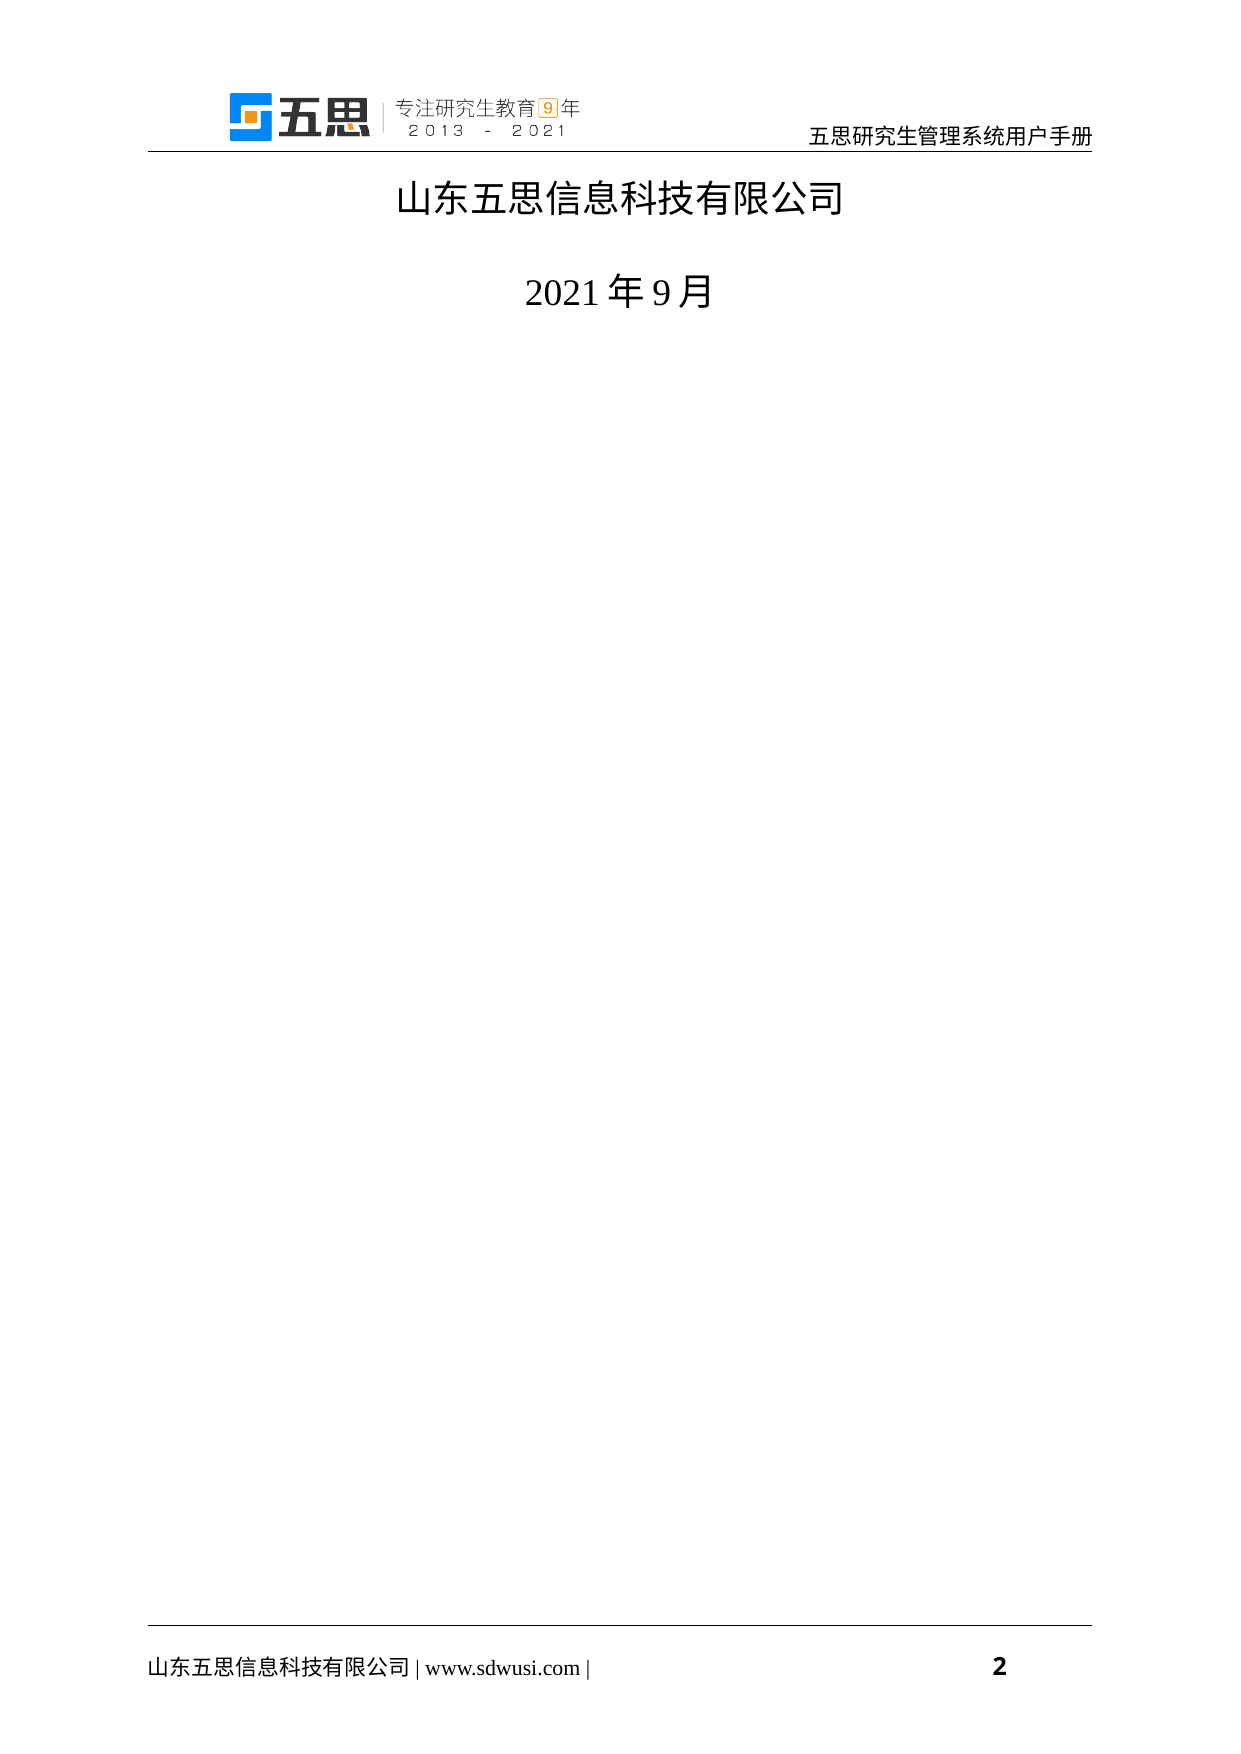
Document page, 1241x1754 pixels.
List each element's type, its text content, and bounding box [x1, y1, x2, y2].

text 2021年9月 [148, 256, 1092, 321]
picture [227, 88, 582, 145]
text 山东五思信息科技有限公司 [148, 164, 1092, 229]
